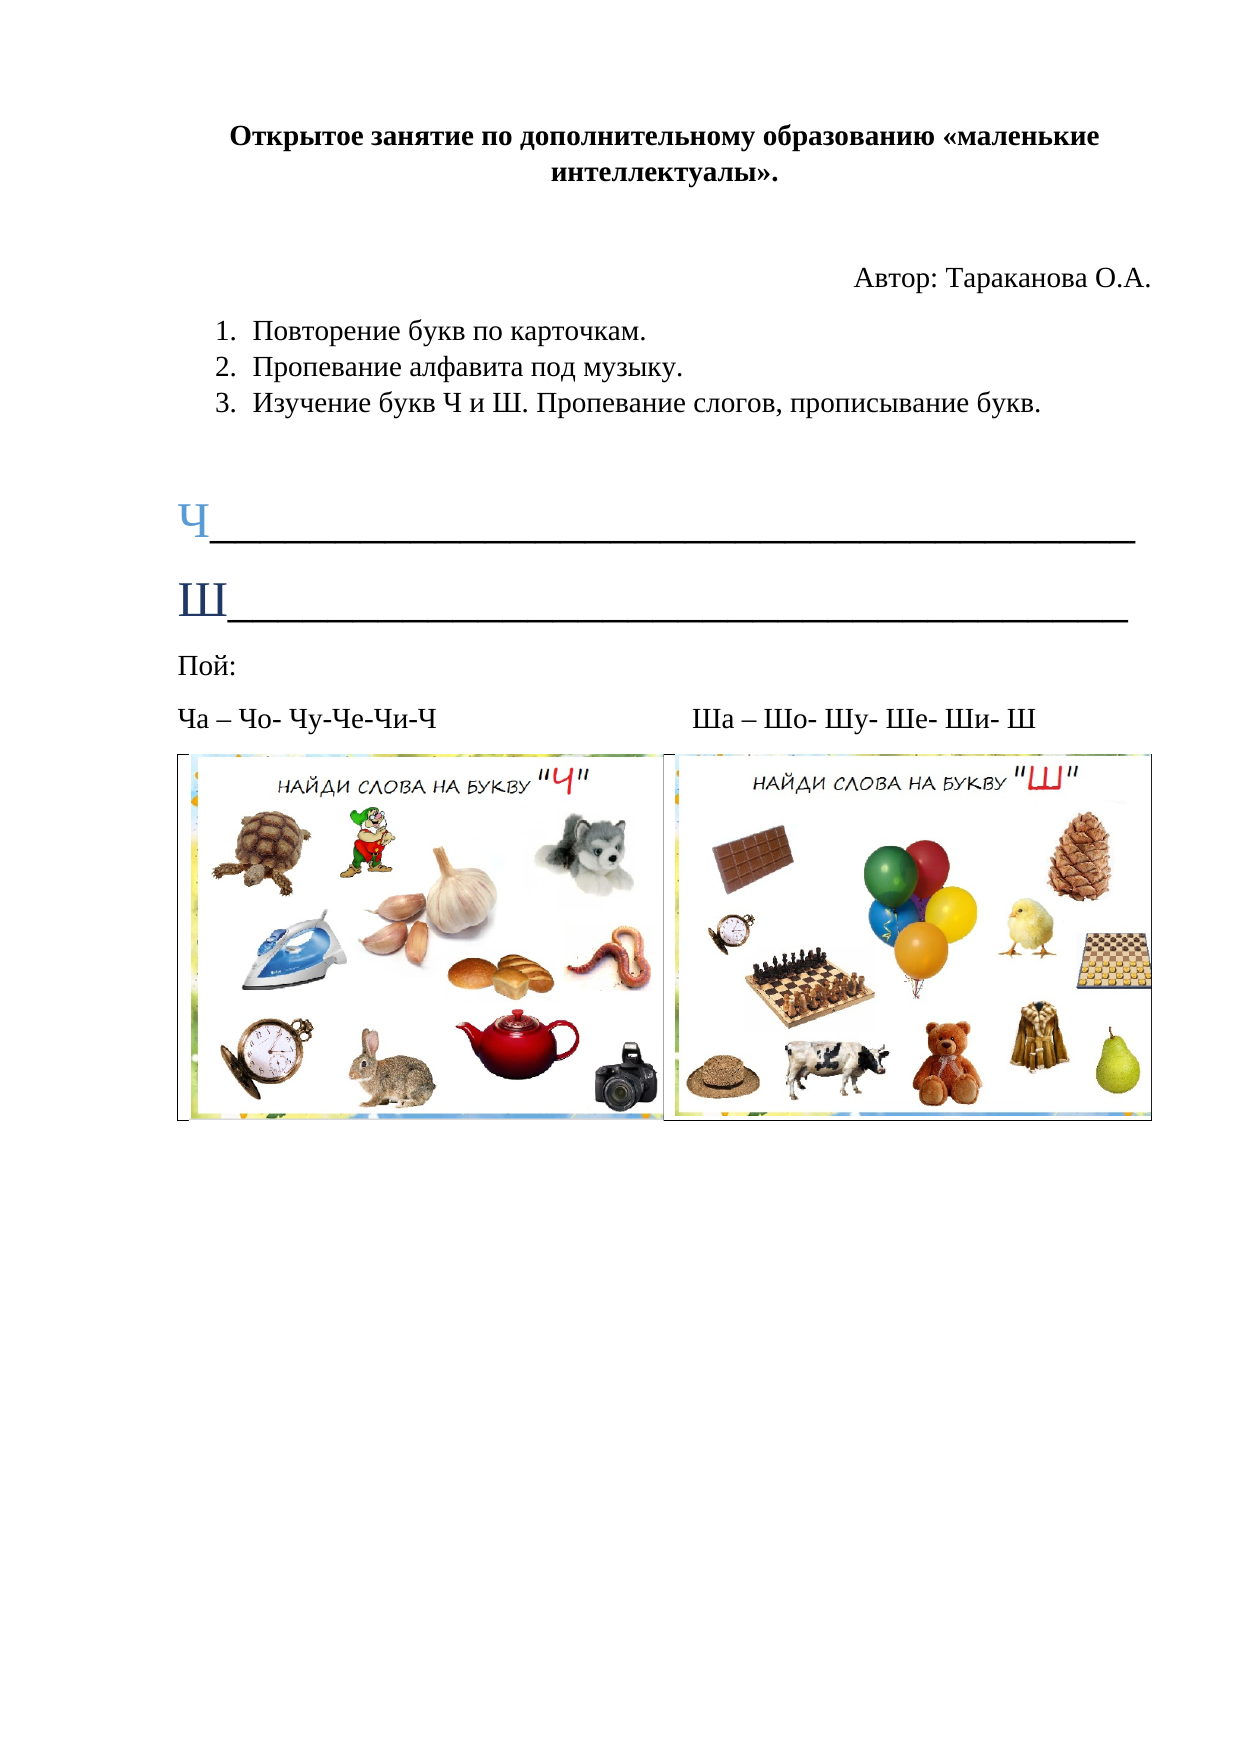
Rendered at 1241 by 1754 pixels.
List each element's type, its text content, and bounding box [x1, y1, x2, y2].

picture [188, 754, 664, 1121]
text Ч_____________________________________ [177, 491, 1152, 548]
list Повторение букв по карточкам. [215, 313, 1152, 346]
table_header [664, 755, 1151, 1120]
list Пропевание алфавита под музыку. [215, 349, 1152, 382]
text Открытое занятие по дополнительному образованию «маленькие интеллектуалы». [177, 118, 1152, 188]
list Изучение букв Ч и Ш. Пропевание слогов, прописывание букв. [215, 385, 1152, 418]
text Ш____________________________________ [177, 569, 1152, 627]
table_header [178, 755, 188, 1120]
text Ча – Чо- Чу-Че-Чи-Ч Ша – Шо- Шу- Ше- Ши- Ш [177, 701, 1152, 734]
text Автор: Тараканова О.А. [177, 260, 1152, 293]
picture [675, 754, 1152, 1116]
text Пой: [177, 648, 1152, 682]
